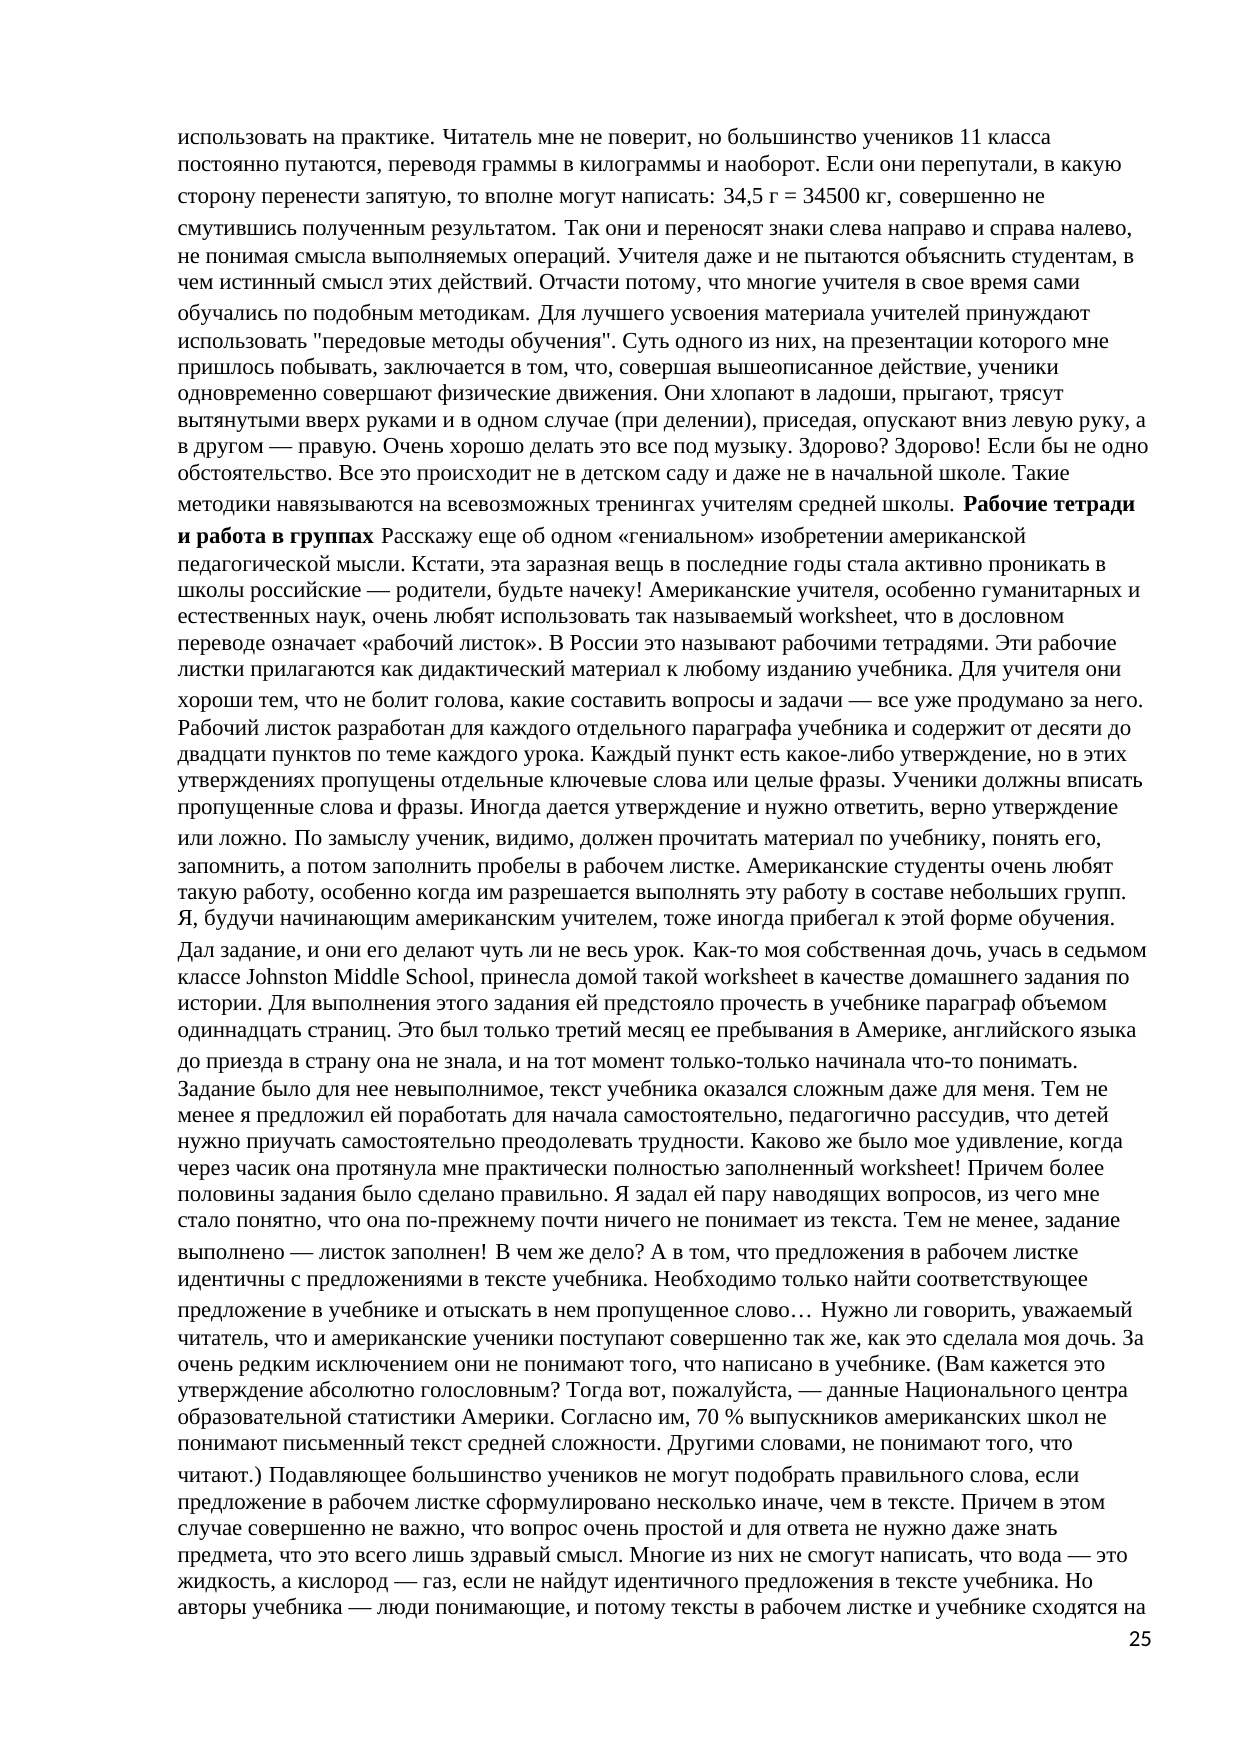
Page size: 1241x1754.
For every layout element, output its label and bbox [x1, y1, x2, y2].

text [177, 118, 1152, 1620]
